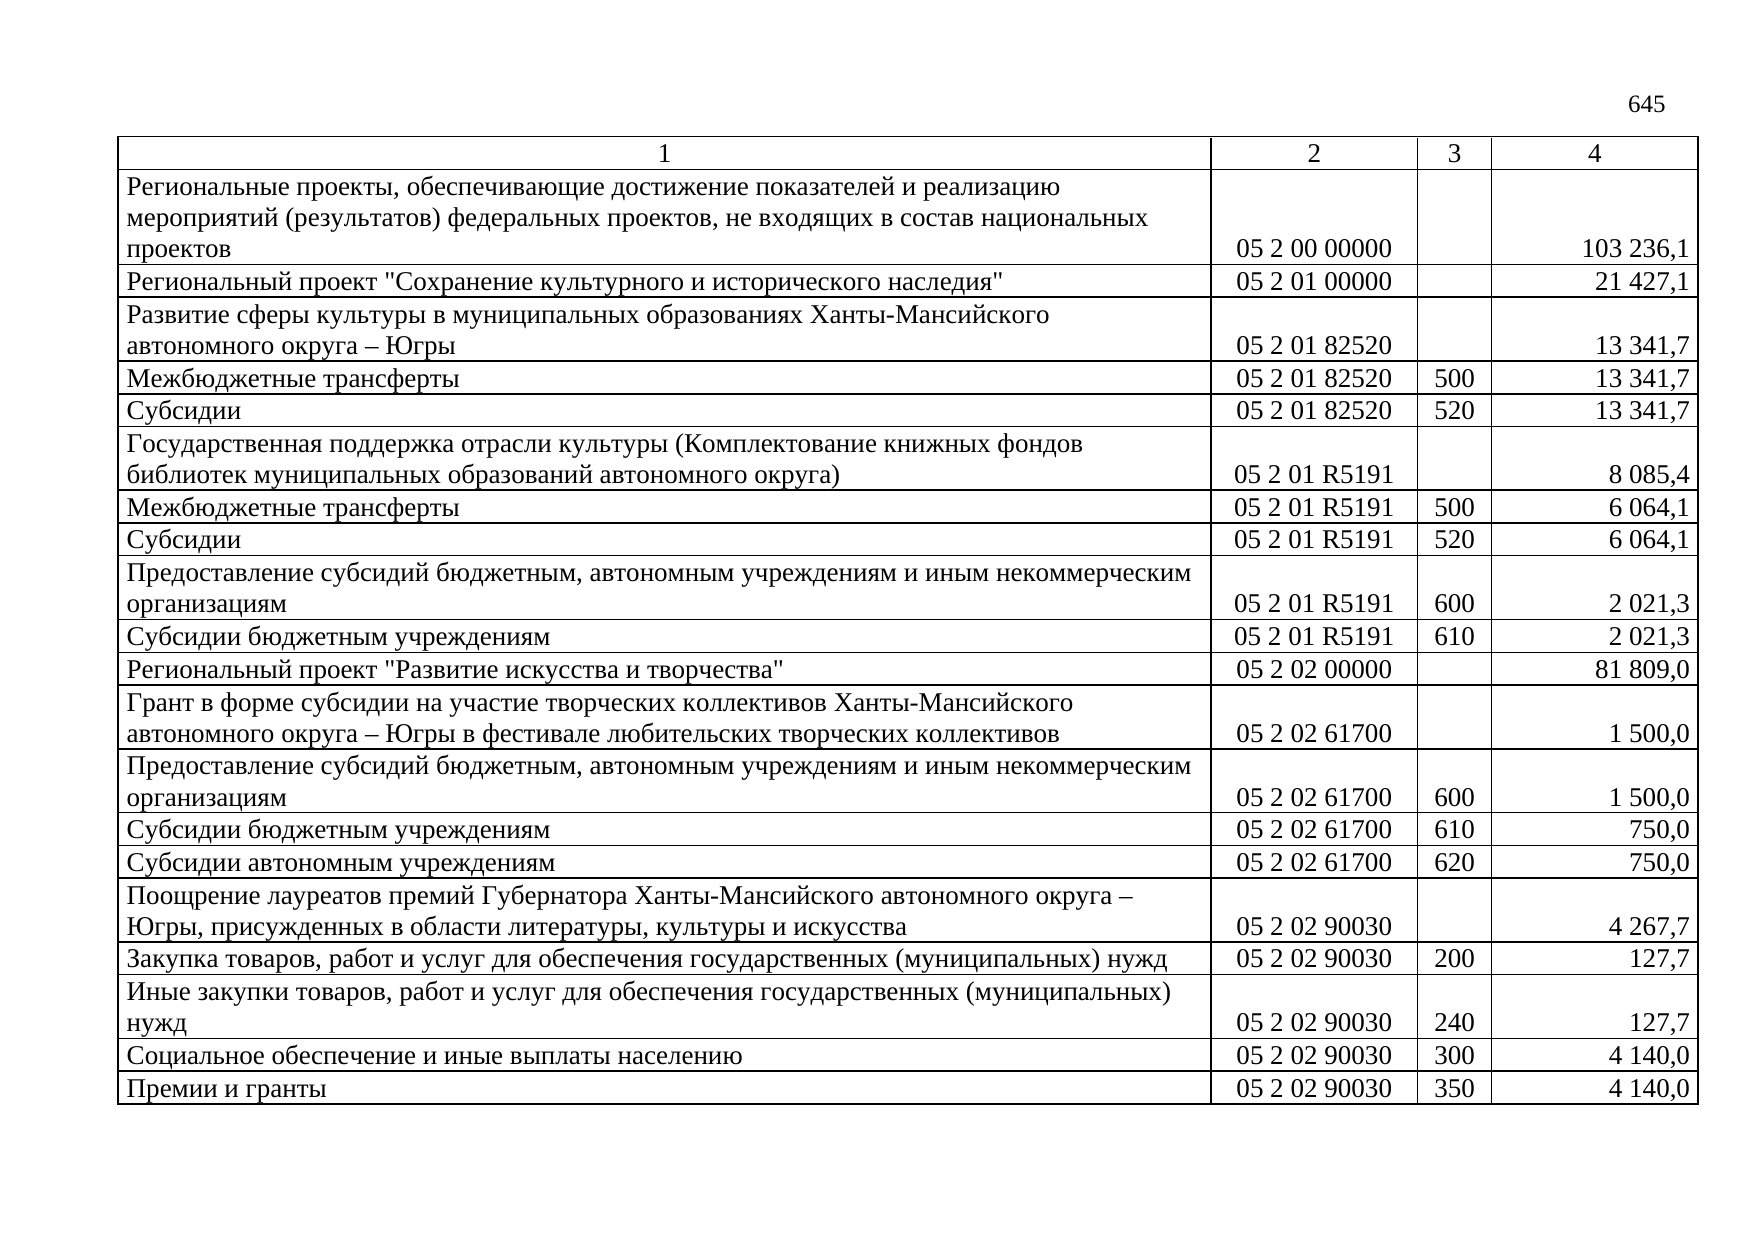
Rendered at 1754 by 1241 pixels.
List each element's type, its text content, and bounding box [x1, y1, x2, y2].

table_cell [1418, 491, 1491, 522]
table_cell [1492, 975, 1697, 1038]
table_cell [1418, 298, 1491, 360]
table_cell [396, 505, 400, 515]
table_header 3 [1418, 137, 1491, 168]
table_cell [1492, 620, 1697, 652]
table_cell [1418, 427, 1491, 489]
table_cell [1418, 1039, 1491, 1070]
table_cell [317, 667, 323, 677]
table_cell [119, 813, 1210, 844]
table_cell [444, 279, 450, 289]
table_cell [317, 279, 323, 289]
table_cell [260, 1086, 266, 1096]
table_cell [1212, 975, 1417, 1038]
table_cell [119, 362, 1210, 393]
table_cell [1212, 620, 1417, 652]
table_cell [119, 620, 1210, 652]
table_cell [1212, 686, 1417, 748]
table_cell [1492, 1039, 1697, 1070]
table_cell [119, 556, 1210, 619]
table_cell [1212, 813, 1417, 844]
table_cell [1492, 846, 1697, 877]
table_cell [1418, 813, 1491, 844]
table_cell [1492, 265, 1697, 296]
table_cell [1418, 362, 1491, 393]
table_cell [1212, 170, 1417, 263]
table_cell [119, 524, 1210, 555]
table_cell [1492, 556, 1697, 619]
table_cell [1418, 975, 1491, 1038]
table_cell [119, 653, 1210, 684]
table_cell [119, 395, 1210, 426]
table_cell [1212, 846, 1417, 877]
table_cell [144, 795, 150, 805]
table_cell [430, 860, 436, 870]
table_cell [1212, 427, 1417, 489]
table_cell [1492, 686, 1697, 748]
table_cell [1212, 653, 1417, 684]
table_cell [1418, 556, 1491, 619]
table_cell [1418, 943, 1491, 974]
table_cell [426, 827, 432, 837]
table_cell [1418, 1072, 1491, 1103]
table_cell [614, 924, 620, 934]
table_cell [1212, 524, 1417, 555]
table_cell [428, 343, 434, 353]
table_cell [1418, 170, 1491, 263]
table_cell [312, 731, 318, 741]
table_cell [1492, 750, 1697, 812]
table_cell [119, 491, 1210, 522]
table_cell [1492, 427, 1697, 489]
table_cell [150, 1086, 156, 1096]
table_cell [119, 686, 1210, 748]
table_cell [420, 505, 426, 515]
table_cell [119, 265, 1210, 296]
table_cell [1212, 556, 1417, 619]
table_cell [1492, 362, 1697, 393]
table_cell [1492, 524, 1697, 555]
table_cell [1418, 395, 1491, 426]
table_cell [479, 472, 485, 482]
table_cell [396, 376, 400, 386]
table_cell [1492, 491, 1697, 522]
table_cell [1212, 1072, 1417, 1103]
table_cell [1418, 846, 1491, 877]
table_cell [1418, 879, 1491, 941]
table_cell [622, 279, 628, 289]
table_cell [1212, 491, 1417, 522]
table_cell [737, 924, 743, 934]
table_header 1 [119, 137, 1211, 168]
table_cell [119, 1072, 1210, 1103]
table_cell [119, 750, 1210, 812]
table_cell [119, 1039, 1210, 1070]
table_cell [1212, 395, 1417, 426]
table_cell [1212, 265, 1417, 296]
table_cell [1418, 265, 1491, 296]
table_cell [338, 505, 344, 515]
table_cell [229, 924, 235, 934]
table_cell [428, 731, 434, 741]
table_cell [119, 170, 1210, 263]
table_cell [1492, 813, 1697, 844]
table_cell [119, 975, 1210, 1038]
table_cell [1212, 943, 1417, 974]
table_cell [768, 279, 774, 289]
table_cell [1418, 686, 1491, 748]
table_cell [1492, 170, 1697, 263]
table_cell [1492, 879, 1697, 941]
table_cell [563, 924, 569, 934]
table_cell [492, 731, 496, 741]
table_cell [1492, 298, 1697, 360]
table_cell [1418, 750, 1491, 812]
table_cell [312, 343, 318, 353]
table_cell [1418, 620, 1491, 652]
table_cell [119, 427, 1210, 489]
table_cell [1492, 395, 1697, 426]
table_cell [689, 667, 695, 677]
table_header 4 [1492, 137, 1697, 168]
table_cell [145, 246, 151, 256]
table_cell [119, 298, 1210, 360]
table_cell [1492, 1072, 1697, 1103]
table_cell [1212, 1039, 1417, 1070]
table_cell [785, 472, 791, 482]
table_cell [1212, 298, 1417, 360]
table_header 2 [1212, 137, 1417, 168]
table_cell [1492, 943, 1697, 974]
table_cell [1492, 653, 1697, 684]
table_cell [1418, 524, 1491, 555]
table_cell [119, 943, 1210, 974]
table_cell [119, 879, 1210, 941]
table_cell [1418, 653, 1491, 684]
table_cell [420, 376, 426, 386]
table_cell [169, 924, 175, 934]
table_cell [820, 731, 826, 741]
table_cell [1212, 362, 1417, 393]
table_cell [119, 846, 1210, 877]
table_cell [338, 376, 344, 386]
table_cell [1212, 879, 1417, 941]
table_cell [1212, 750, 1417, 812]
